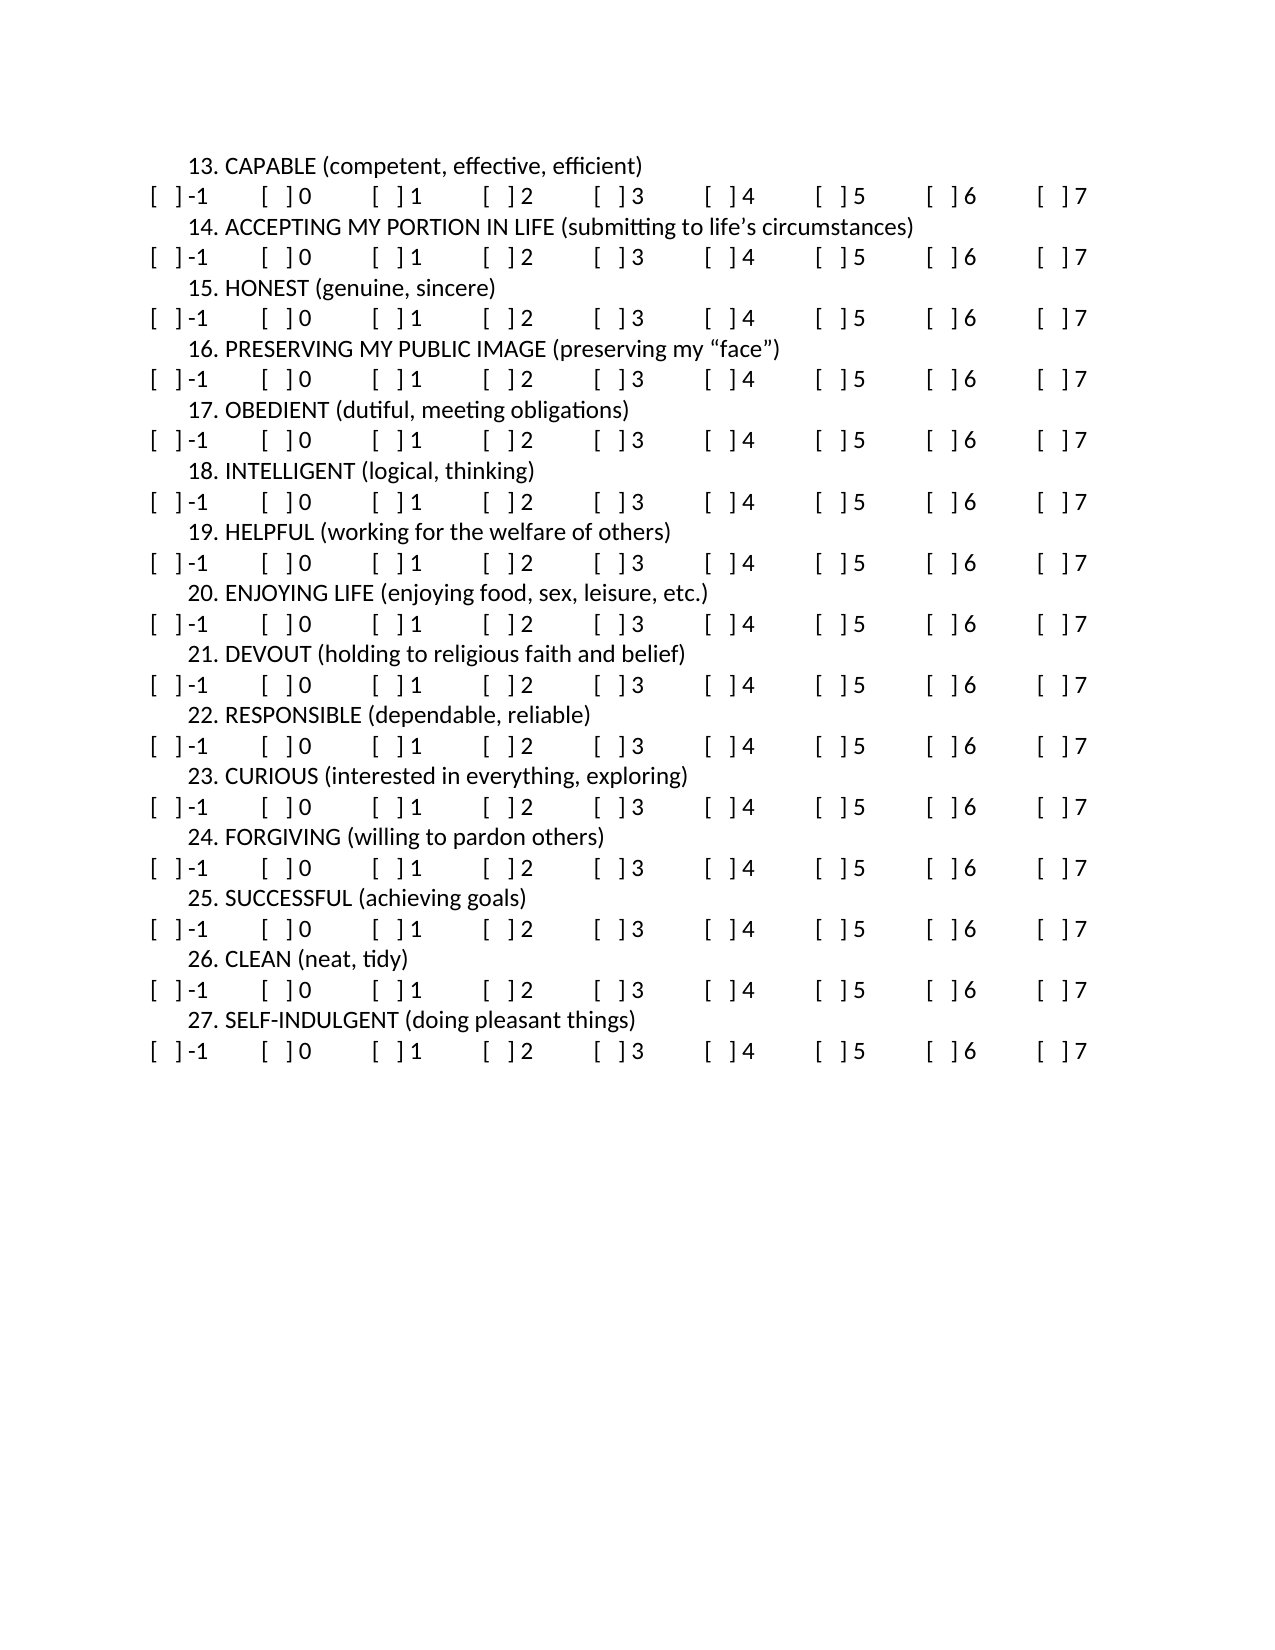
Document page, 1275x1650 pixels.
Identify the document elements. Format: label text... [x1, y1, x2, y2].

table_header [ ] 1 [360, 181, 471, 211]
list OBEDIENT (dutiful, meeting obligations) [187, 394, 1125, 425]
table_header [ ] -1 [139, 181, 249, 211]
table_header [ ] 2 [471, 364, 582, 394]
table_header [ ] 0 [250, 852, 360, 882]
table_header [ ] 7 [1025, 486, 1136, 516]
table_header [ ] 1 [360, 547, 471, 577]
table_header [ ] 1 [360, 669, 471, 699]
list SUCCESSFUL (achieving goals) [187, 882, 1125, 913]
table_header [ ] 1 [360, 791, 471, 821]
table_header [ ] 0 [250, 608, 360, 638]
table_header [ ] 6 [915, 242, 1025, 272]
table_header [ ] 4 [693, 1035, 804, 1066]
table_header [ ] 4 [693, 730, 804, 760]
table_header [ ] -1 [139, 303, 249, 333]
table_header [ ] 7 [1025, 303, 1136, 333]
table_header [ ] 4 [693, 486, 804, 516]
table_header [ ] 5 [804, 486, 914, 516]
table_header [ ] 1 [360, 852, 471, 882]
table_header [ ] 4 [693, 913, 804, 943]
table_header [ ] 1 [360, 425, 471, 455]
list ENJOYING LIFE (enjoying food, sex, leisure, etc.) [187, 577, 1125, 608]
table_header [ ] 1 [360, 242, 471, 272]
table_header [ ] 2 [471, 425, 582, 455]
table_header [ ] 2 [471, 303, 582, 333]
table_header [ ] 0 [250, 730, 360, 760]
table_header [ ] 5 [804, 242, 914, 272]
table_header [ ] 7 [1025, 425, 1136, 455]
table_header [ ] 3 [582, 608, 693, 638]
table_header [ ] 5 [804, 852, 914, 882]
list CAPABLE (competent, effective, efficient) [187, 150, 1125, 181]
table_header [ ] 2 [471, 608, 582, 638]
table_header [ ] 7 [1025, 669, 1136, 699]
table_header [ ] 6 [915, 486, 1025, 516]
table_header [ ] 5 [804, 1035, 914, 1066]
list ACCEPTING MY PORTION IN LIFE (submitting to life’s circumstances) [187, 211, 1125, 242]
table_header [ ] -1 [139, 669, 249, 699]
table_header [ ] -1 [139, 1035, 249, 1066]
table_header [ ] 0 [250, 364, 360, 394]
table_header [ ] 3 [582, 547, 693, 577]
table_header [ ] 5 [804, 669, 914, 699]
table_header [ ] 5 [804, 364, 914, 394]
table_header [ ] 4 [693, 852, 804, 882]
table_header [ ] 1 [360, 486, 471, 516]
table_header [ ] 7 [1025, 547, 1136, 577]
table_header [ ] 3 [582, 242, 693, 272]
table_header [ ] 1 [360, 974, 471, 1004]
table_header [ ] 6 [915, 425, 1025, 455]
table_header [ ] 7 [1025, 242, 1136, 272]
table_header [ ] 7 [1025, 913, 1136, 943]
table_header [ ] 3 [582, 303, 693, 333]
table_header [ ] 5 [804, 913, 914, 943]
table_header [ ] 3 [582, 486, 693, 516]
list SELF-INDULGENT (doing pleasant things) [187, 1004, 1125, 1035]
table_header [ ] 2 [471, 1035, 582, 1066]
table_header [ ] 7 [1025, 730, 1136, 760]
list HELPFUL (working for the welfare of others) [187, 516, 1125, 547]
table_header [ ] 6 [915, 608, 1025, 638]
table_header [ ] 3 [582, 852, 693, 882]
table_header [ ] 7 [1025, 852, 1136, 882]
table_header [ ] 1 [360, 730, 471, 760]
table_header [ ] 3 [582, 913, 693, 943]
table_header [ ] -1 [139, 608, 249, 638]
table_header [ ] 3 [582, 669, 693, 699]
table_header [ ] 4 [693, 364, 804, 394]
table_header [ ] 3 [582, 425, 693, 455]
table_header [ ] 5 [804, 425, 914, 455]
table_header [ ] 4 [693, 181, 804, 211]
table_header [ ] 2 [471, 730, 582, 760]
table_header [ ] 2 [471, 791, 582, 821]
table_header [ ] 7 [1025, 791, 1136, 821]
list FORGIVING (willing to pardon others) [187, 821, 1125, 852]
table_header [ ] 6 [915, 974, 1025, 1004]
table_header [ ] 3 [582, 791, 693, 821]
table_header [ ] 2 [471, 669, 582, 699]
table_header [ ] 4 [693, 791, 804, 821]
table_header [ ] 6 [915, 547, 1025, 577]
table_header [ ] 1 [360, 913, 471, 943]
table_header [ ] 6 [915, 730, 1025, 760]
table_header [ ] -1 [139, 974, 249, 1004]
table_header [ ] 2 [471, 486, 582, 516]
table_header [ ] 5 [804, 608, 914, 638]
table_header [ ] 3 [582, 364, 693, 394]
table_header [ ] 4 [693, 608, 804, 638]
table_header [ ] 1 [360, 364, 471, 394]
table_header [ ] 1 [360, 608, 471, 638]
table_header [ ] 3 [582, 181, 693, 211]
table_header [ ] 3 [582, 974, 693, 1004]
table_header [ ] 4 [693, 974, 804, 1004]
table_header [ ] 7 [1025, 181, 1136, 211]
table_header [ ] 0 [250, 242, 360, 272]
table_header [ ] 1 [360, 303, 471, 333]
table_header [ ] 2 [471, 974, 582, 1004]
table_header [ ] 0 [250, 181, 360, 211]
table_header [ ] 2 [471, 547, 582, 577]
table_header [ ] 6 [915, 913, 1025, 943]
table_header [ ] 1 [360, 1035, 471, 1066]
table_header [ ] 0 [250, 547, 360, 577]
table_header [ ] -1 [139, 425, 249, 455]
table_header [ ] -1 [139, 364, 249, 394]
table_header [ ] 0 [250, 913, 360, 943]
table_header [ ] 7 [1025, 608, 1136, 638]
table_header [ ] 6 [915, 791, 1025, 821]
table_header [ ] 0 [250, 1035, 360, 1066]
table_header [ ] 3 [582, 1035, 693, 1066]
table_header [ ] 5 [804, 730, 914, 760]
table_header [ ] 5 [804, 547, 914, 577]
table_header [ ] -1 [139, 547, 249, 577]
list INTELLIGENT (logical, thinking) [187, 455, 1125, 486]
table_header [ ] 4 [693, 669, 804, 699]
list HONEST (genuine, sincere) [187, 272, 1125, 303]
table_header [ ] -1 [139, 730, 249, 760]
table_header [ ] 0 [250, 974, 360, 1004]
table_header [ ] 7 [1025, 364, 1136, 394]
table_header [ ] -1 [139, 852, 249, 882]
list DEVOUT (holding to religious faith and belief) [187, 638, 1125, 669]
table_header [ ] 2 [471, 181, 582, 211]
table_header [ ] 5 [804, 974, 914, 1004]
list CLEAN (neat, tidy) [187, 943, 1125, 974]
table_header [ ] 4 [693, 303, 804, 333]
table_header [ ] 0 [250, 303, 360, 333]
table_header [ ] 6 [915, 669, 1025, 699]
table_header [ ] 4 [693, 547, 804, 577]
table_header [ ] -1 [139, 242, 249, 272]
table_header [ ] 0 [250, 425, 360, 455]
list PRESERVING MY PUBLIC IMAGE (preserving my “face”) [187, 333, 1125, 364]
table_header [ ] 2 [471, 242, 582, 272]
table_header [ ] 2 [471, 913, 582, 943]
table_header [ ] -1 [139, 913, 249, 943]
table_header [ ] 6 [915, 364, 1025, 394]
table_header [ ] 4 [693, 242, 804, 272]
table_header [ ] 5 [804, 791, 914, 821]
table_header [ ] 6 [915, 852, 1025, 882]
table_header [ ] 0 [250, 486, 360, 516]
table_header [ ] 7 [1025, 974, 1136, 1004]
table_header [ ] 4 [693, 425, 804, 455]
table_header [ ] 6 [915, 1035, 1025, 1066]
list CURIOUS (interested in everything, exploring) [187, 760, 1125, 791]
table_header [ ] 5 [804, 181, 914, 211]
table_header [ ] 2 [471, 852, 582, 882]
table_header [ ] 0 [250, 669, 360, 699]
table_header [ ] 6 [915, 303, 1025, 333]
table_header [ ] 0 [250, 791, 360, 821]
list RESPONSIBLE (dependable, reliable) [187, 699, 1125, 730]
table_header [ ] 6 [915, 181, 1025, 211]
table_header [ ] -1 [139, 791, 249, 821]
table_header [ ] 3 [582, 730, 693, 760]
table_header [ ] 5 [804, 303, 914, 333]
table_header [ ] -1 [139, 486, 249, 516]
table_header [ ] 7 [1025, 1035, 1136, 1066]
